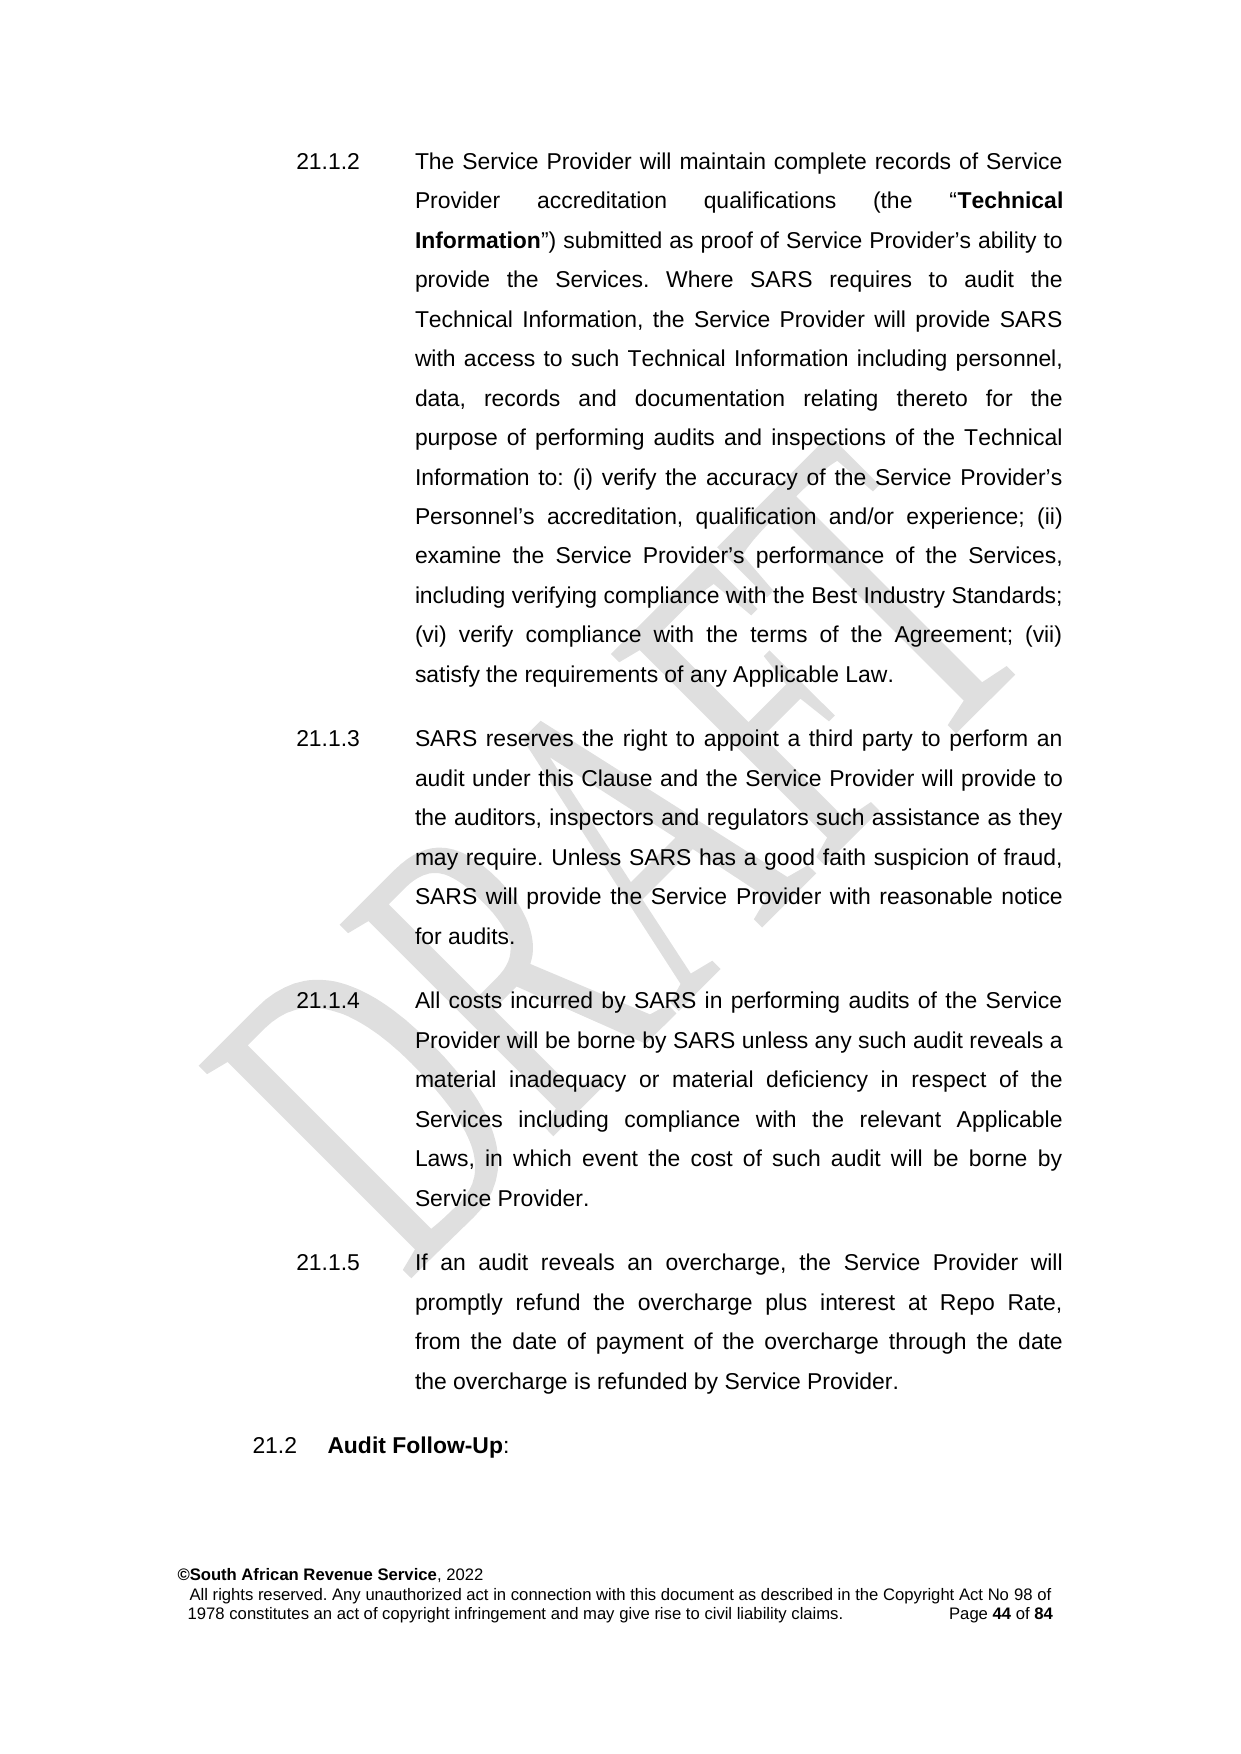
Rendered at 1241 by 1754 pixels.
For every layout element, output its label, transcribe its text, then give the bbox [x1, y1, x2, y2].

list If an audit reveals an overcharge, the Service Provider will promptly refund the overcharge plus interest at Repo Rate, from the date of payment of the overcharge through the date the overcharge is refunded by Service Provider. [296, 1249, 1063, 1394]
list The Service Provider will maintain complete records of Service Provider accreditation qualifications (the “Technical Information”) submitted as proof of Service Provider’s ability to provide the Services. Where SARS requires to audit the Technical Information, the Service Provider will provide SARS with access to such Technical Information including personnel, data, records and documentation relating thereto for the purpose of performing audits and inspections of the Technical Information to: (i) verify the accuracy of the Service Provider’s Personnel’s accreditation, qualification and/or experience; (ii) examine the Service Provider’s performance of the Services, including verifying compliance with the Best Industry Standards; (vi) verify compliance with the terms of the Agreement; (vii) satisfy the requirements of any Applicable Law. [296, 148, 1063, 687]
list SARS reserves the right to appoint a third party to perform an audit under this Clause and the Service Provider will provide to the auditors, inspectors and regulators such assistance as they may require. Unless SARS has a good faith suspicion of fraud, SARS will provide the Service Provider with reasonable notice for audits. [296, 725, 1063, 949]
list Audit Follow-Up: [252, 1432, 1063, 1458]
list All costs incurred by SARS in performing audits of the Service Provider will be borne by SARS unless any such audit reveals a material inadequacy or material deficiency in respect of the Services including compliance with the relevant Applicable Laws, in which event the cost of such audit will be borne by Service Provider. [296, 987, 1063, 1211]
